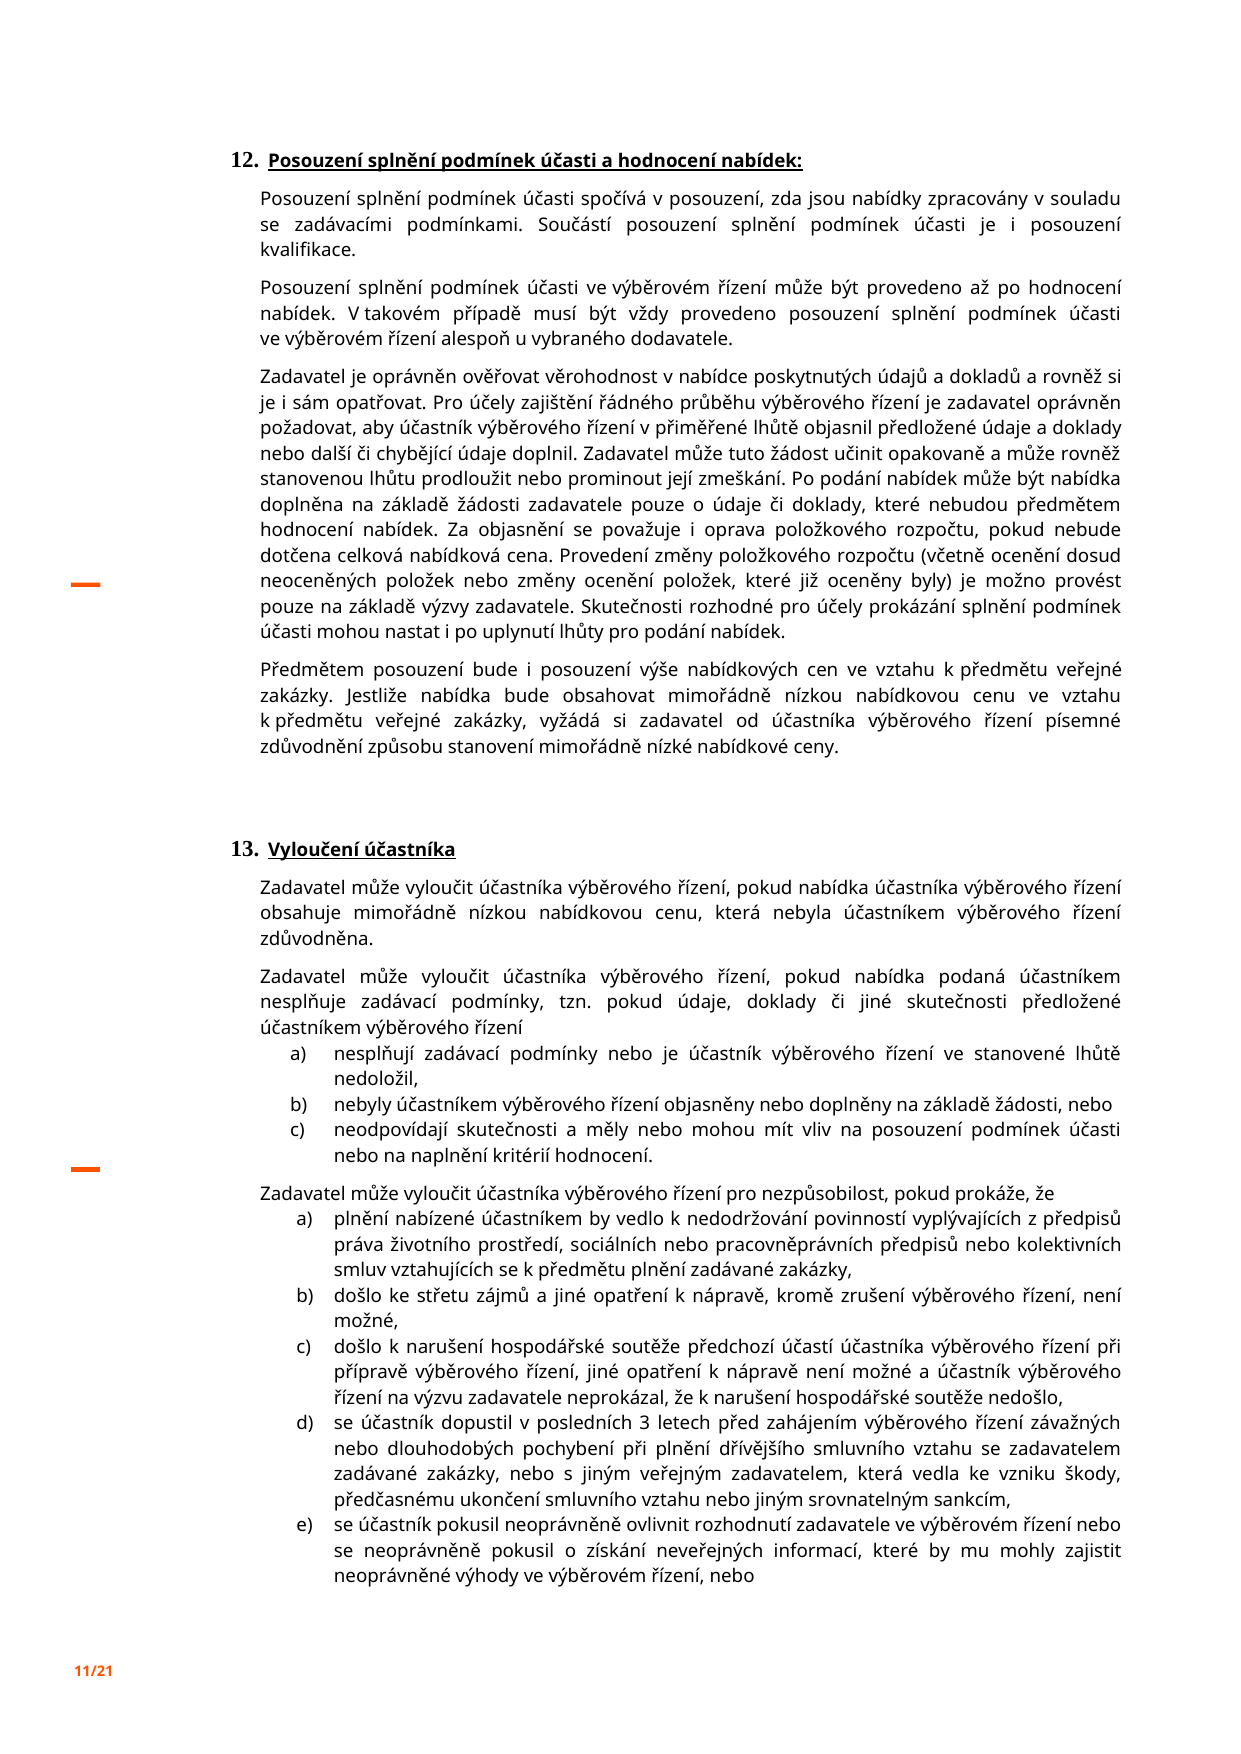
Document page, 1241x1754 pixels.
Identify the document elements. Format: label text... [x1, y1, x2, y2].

text Předmětem posouzení bude i posouzení výše nabídkových cen ve vztahu k předmětu veřejné zakázky. Jestliže nabídka bude obsahovat mimořádně nízkou nabídkovou cenu ve vztahu k předmětu veřejné zakázky, vyžádá si zadavatel od účastníka výběrového řízení písemné zdůvodnění způsobu stanovení mimořádně nízké nabídkové ceny. [260, 657, 1122, 759]
text Zadavatel může vyloučit účastníka výběrového řízení, pokud nabídka podaná účastníkem nesplňuje zadávací podmínky, tzn. pokud údaje, doklady či jiné skutečnosti předložené účastníkem výběrového řízení [260, 963, 1122, 1040]
list plnění nabízené účastníkem by vedlo k nedodržování povinností vyplývajících z předpisů práva životního prostředí, sociálních nebo pracovněprávních předpisů nebo kolektivních smluv vztahujících se k předmětu plnění zadávané zakázky, [296, 1205, 1122, 1282]
text Posouzení splnění podmínek účasti spočívá v posouzení, zda jsou nabídky zpracovány v souladu se zadávacími podmínkami. Součástí posouzení splnění podmínek účasti je i posouzení kvalifikace. [260, 185, 1122, 262]
list Vyloučení účastníka [230, 835, 1122, 862]
text Zadavatel může vyloučit účastníka výběrového řízení pro nezpůsobilost, pokud prokáže, že [260, 1180, 1122, 1205]
list se účastník dopustil v posledních 3 letech před zahájením výběrového řízení závažných nebo dlouhodobých pochybení při plnění dřívějšího smluvního vztahu se zadavatelem zadávané zakázky, nebo s jiným veřejným zadavatelem, která vedla ke vzniku škody, předčasnému ukončení smluvního vztahu nebo jiným srovnatelným sankcím, [296, 1409, 1122, 1512]
list Posouzení splnění podmínek účasti a hodnocení nabídek: [230, 146, 1122, 173]
text Posouzení splnění podmínek účasti ve výběrovém řízení může být provedeno až po hodnocení nabídek. V takovém případě musí být vždy provedeno posouzení splnění podmínek účasti ve výběrovém řízení alespoň u vybraného dodavatele. [260, 274, 1122, 351]
list neodpovídají skutečnosti a měly nebo mohou mít vliv na posouzení podmínek účasti nebo na naplnění kritérií hodnocení. [290, 1116, 1122, 1167]
list došlo ke střetu zájmů a jiné opatření k nápravě, kromě zrušení výběrového řízení, není možné, [296, 1282, 1122, 1333]
text Zadavatel je oprávněn ověřovat věrohodnost v nabídce poskytnutých údajů a dokladů a rovněž si je i sám opatřovat. Pro účely zajištění řádného průběhu výběrového řízení je zadavatel oprávněn požadovat, aby účastník výběrového řízení v přiměřené lhůtě objasnil předložené údaje a doklady nebo další či chybějící údaje doplnil. Zadavatel může tuto žádost učinit opakovaně a může rovněž stanovenou lhůtu prodloužit nebo prominout její zmeškání. Po podání nabídek může být nabídka doplněna na základě žádosti zadavatele pouze o údaje či doklady, které nebudou předmětem hodnocení nabídek. Za objasnění se považuje i oprava položkového rozpočtu, pokud nebude dotčena celková nabídková cena. Provedení změny položkového rozpočtu (včetně ocenění dosud neoceněných položek nebo změny ocenění položek, které již oceněny byly) je možno provést pouze na základě výzvy zadavatele. Skutečnosti rozhodné pro účely prokázání splnění podmínek účasti mohou nastat i po uplynutí lhůty pro podání nabídek. [260, 363, 1122, 644]
list došlo k narušení hospodářské soutěže předchozí účastí účastníka výběrového řízení při přípravě výběrového řízení, jiné opatření k nápravě není možné a účastník výběrového řízení na výzvu zadavatele neprokázal, že k narušení hospodářské soutěže nedošlo, [296, 1333, 1122, 1409]
list nebyly účastníkem výběrového řízení objasněny nebo doplněny na základě žádosti, nebo [290, 1091, 1122, 1116]
list nesplňují zadávací podmínky nebo je účastník výběrového řízení ve stanovené lhůtě nedoložil, [290, 1040, 1122, 1091]
list se účastník pokusil neoprávněně ovlivnit rozhodnutí zadavatele ve výběrovém řízení nebo se neoprávněně pokusil o získání neveřejných informací, které by mu mohly zajistit neoprávněné výhody ve výběrovém řízení, nebo [296, 1512, 1122, 1588]
text Zadavatel může vyloučit účastníka výběrového řízení, pokud nabídka účastníka výběrového řízení obsahuje mimořádně nízkou nabídkovou cenu, která nebyla účastníkem výběrového řízení zdůvodněna. [260, 874, 1122, 951]
